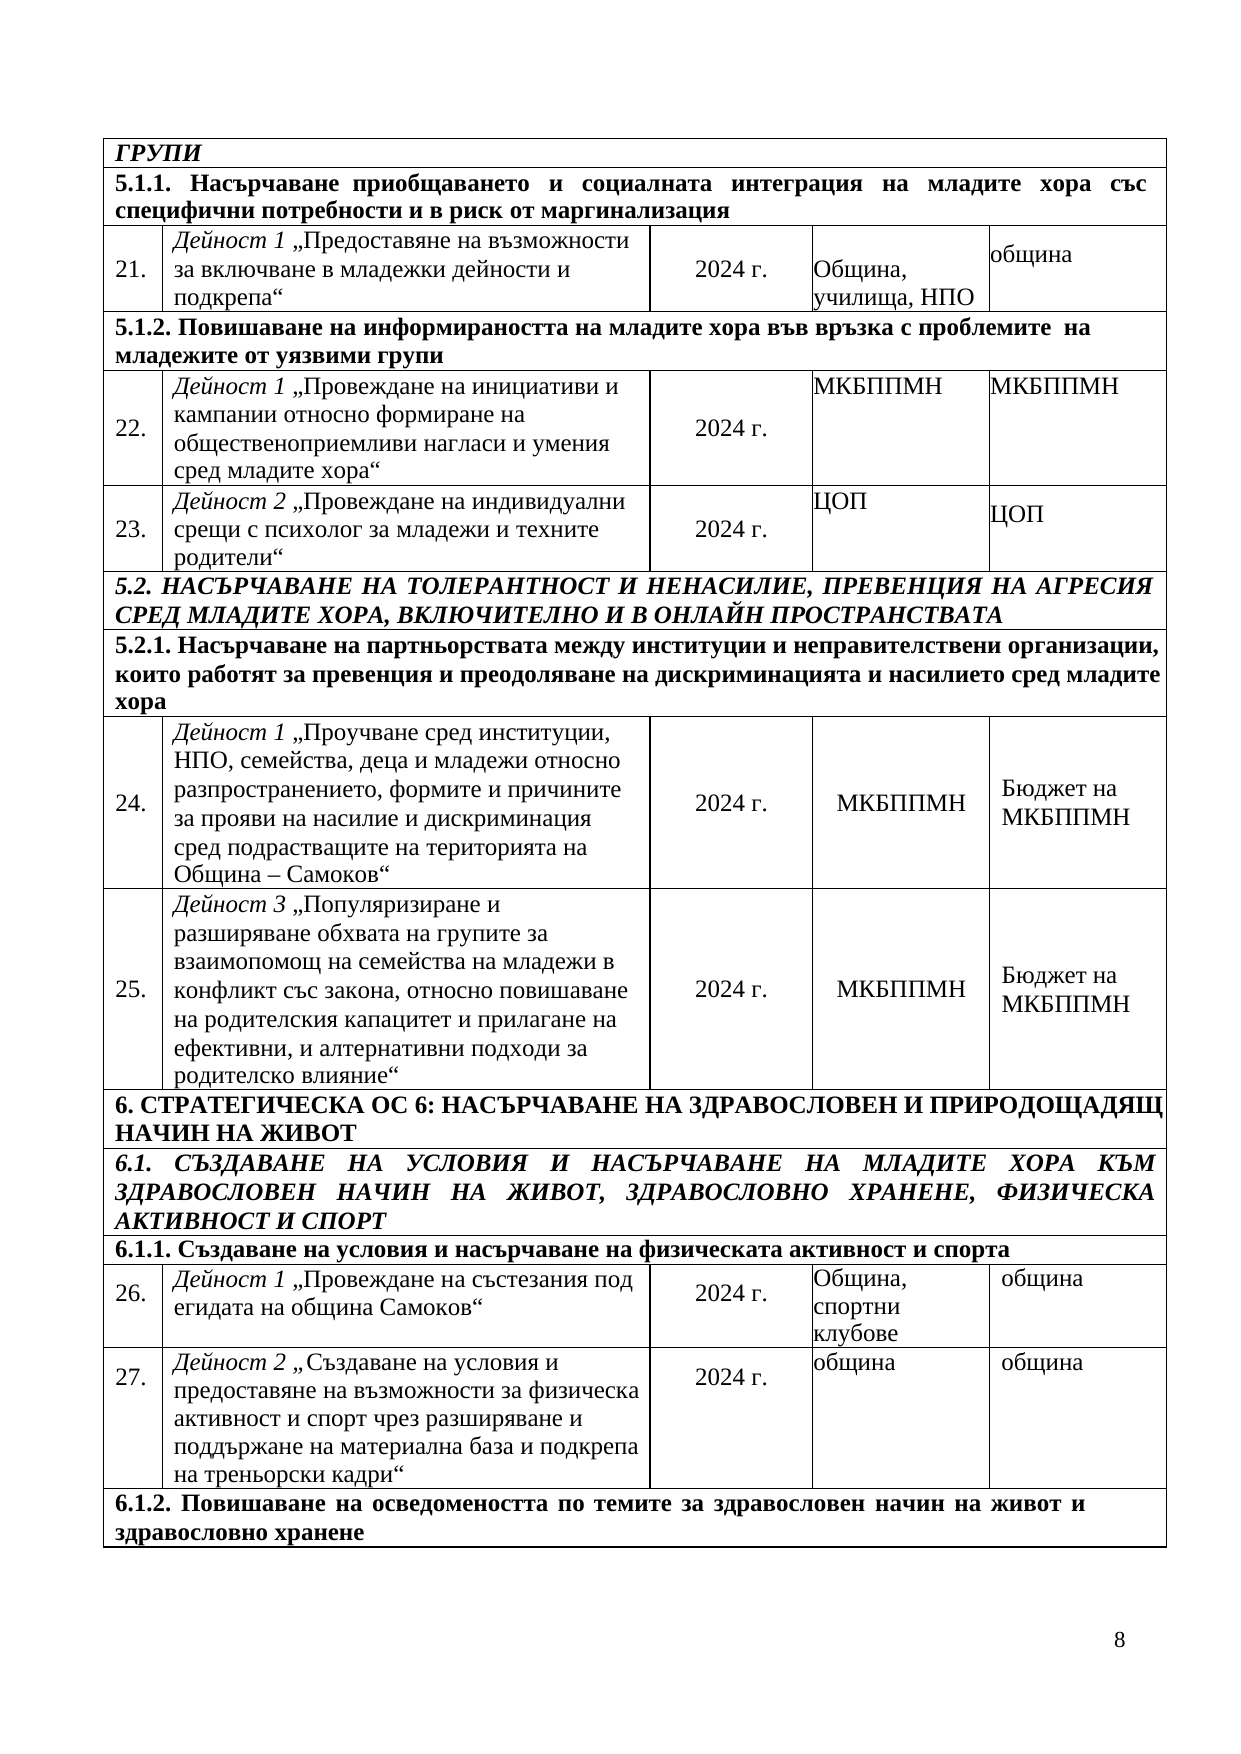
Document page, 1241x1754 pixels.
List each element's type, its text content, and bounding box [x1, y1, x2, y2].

table_cell Бюджет на МКБППМН [990, 889, 1166, 1089]
table_cell Бюджет на МКБППМН [990, 717, 1166, 888]
table_cell Дейност 1 „Провеждане на инициативи и кампании относно формиране на общественоприемливи нагласи и умения сред младите хора“ [163, 371, 649, 485]
table_cell община [990, 226, 1166, 311]
table_cell МКБППМН [813, 371, 989, 485]
table_cell 5.1.1. Насърчаване приобщаването и социалната интеграция на младите хора със специфични потребности и в риск от маргинализация [104, 168, 1166, 225]
table_cell 21. [104, 226, 162, 311]
table_cell 2024 г. [651, 1265, 812, 1347]
table_cell 2024 г. [651, 889, 812, 1089]
table_cell Община, училища, НПО [813, 226, 989, 311]
table_cell 2024 г. [651, 371, 812, 485]
table_cell община [990, 1265, 1166, 1347]
table_cell 5.1.2. Повишаване на информираността на младите хора във връзка с проблемите на младежите от уязвими групи [104, 312, 1166, 370]
table_cell 6.1.1. Създаване на условия и насърчаване на физическата активност и спорта [104, 1236, 1166, 1264]
table_cell община [813, 1348, 989, 1488]
table_cell Дейност 1 „Провеждане на състезания под егидата на община Самоков“ [163, 1265, 649, 1347]
table_cell Дейност 3 „Популяризиране и разширяване обхвата на групите за взаимопомощ на семейства на младежи в конфликт със закона, относно повишаване на родителския капацитет и прилагане на ефективни, и алтернативни подходи за родителско влияние“ [163, 889, 649, 1089]
table_cell 5.2.1. Насърчаване на партньорствата между институции и неправителствени организации, които работят за превенция и преодоляване на дискриминацията и насилието сред младите хора [104, 630, 1166, 716]
table_cell 5.2. НАСЪРЧАВАНЕ НА ТОЛЕРАНТНОСТ И НЕНАСИЛИЕ, ПРЕВЕНЦИЯ НА АГРЕСИЯ СРЕД МЛАДИТЕ ХОРА, ВКЛЮЧИТЕЛНО И В ОНЛАЙН ПРОСТРАНСТВАТА [104, 572, 1166, 629]
table_cell 24. [104, 717, 162, 888]
table_cell МКБППМН [813, 889, 989, 1089]
table_cell ЦОП [990, 486, 1166, 571]
table_cell 26. [104, 1265, 162, 1347]
table_cell 6.1.2. Повишаване на осведомеността по темите за здравословен начин на живот и здравословно хранене [104, 1489, 1166, 1546]
table_cell Дейност 1 „Проучване сред институции, НПО, семейства, деца и младежи относно разпространението, формите и причините за прояви на насилие и дискриминация сред подрастващите на територията на Община – Самоков“ [163, 717, 649, 888]
table_cell ЦОП [813, 486, 989, 571]
table_cell 6.1. СЪЗДАВАНЕ НА УСЛОВИЯ И НАСЪРЧАВАНЕ НА МЛАДИТЕ ХОРА КЪМ ЗДРАВОСЛОВЕН НАЧИН НА ЖИВОТ, ЗДРАВОСЛОВНО ХРАНЕНЕ, ФИЗИЧЕСКА АКТИВНОСТ И СПОРТ [104, 1149, 1166, 1235]
table_cell община [990, 1348, 1166, 1488]
table_cell 2024 г. [651, 717, 812, 888]
table_cell МКБППМН [990, 371, 1166, 485]
table_cell Дейност 1 „Предоставяне на възможности за включване в младежки дейности и подкрепа“ [163, 226, 649, 311]
table_cell 2024 г. [651, 1348, 812, 1488]
table_cell 6. СТРАТЕГИЧЕСКА ОС 6: НАСЪРЧАВАНЕ НА ЗДРАВОСЛОВЕН И ПРИРОДОЩАДЯЩ НАЧИН НА ЖИВОТ [104, 1090, 1166, 1148]
table_cell Дейност 2 „Провеждане на индивидуални срещи с психолог за младежи и техните родители“ [163, 486, 649, 571]
table_cell 23. [104, 486, 162, 571]
table_cell Дейност 2 „Създаване на условия и предоставяне на възможности за физическа активност и спорт чрез разширяване и поддържане на материална база и подкрепа на треньорски кадри“ [163, 1348, 649, 1488]
table_cell 2024 г. [651, 226, 812, 311]
table_cell 25. [104, 889, 162, 1089]
table_cell 27. [104, 1348, 162, 1488]
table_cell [104, 139, 1166, 167]
table_cell 22. [104, 371, 162, 485]
table_cell 2024 г. [651, 486, 812, 571]
table_cell МКБППМН [813, 717, 989, 888]
table_cell Община, спортни клубове [813, 1265, 989, 1347]
